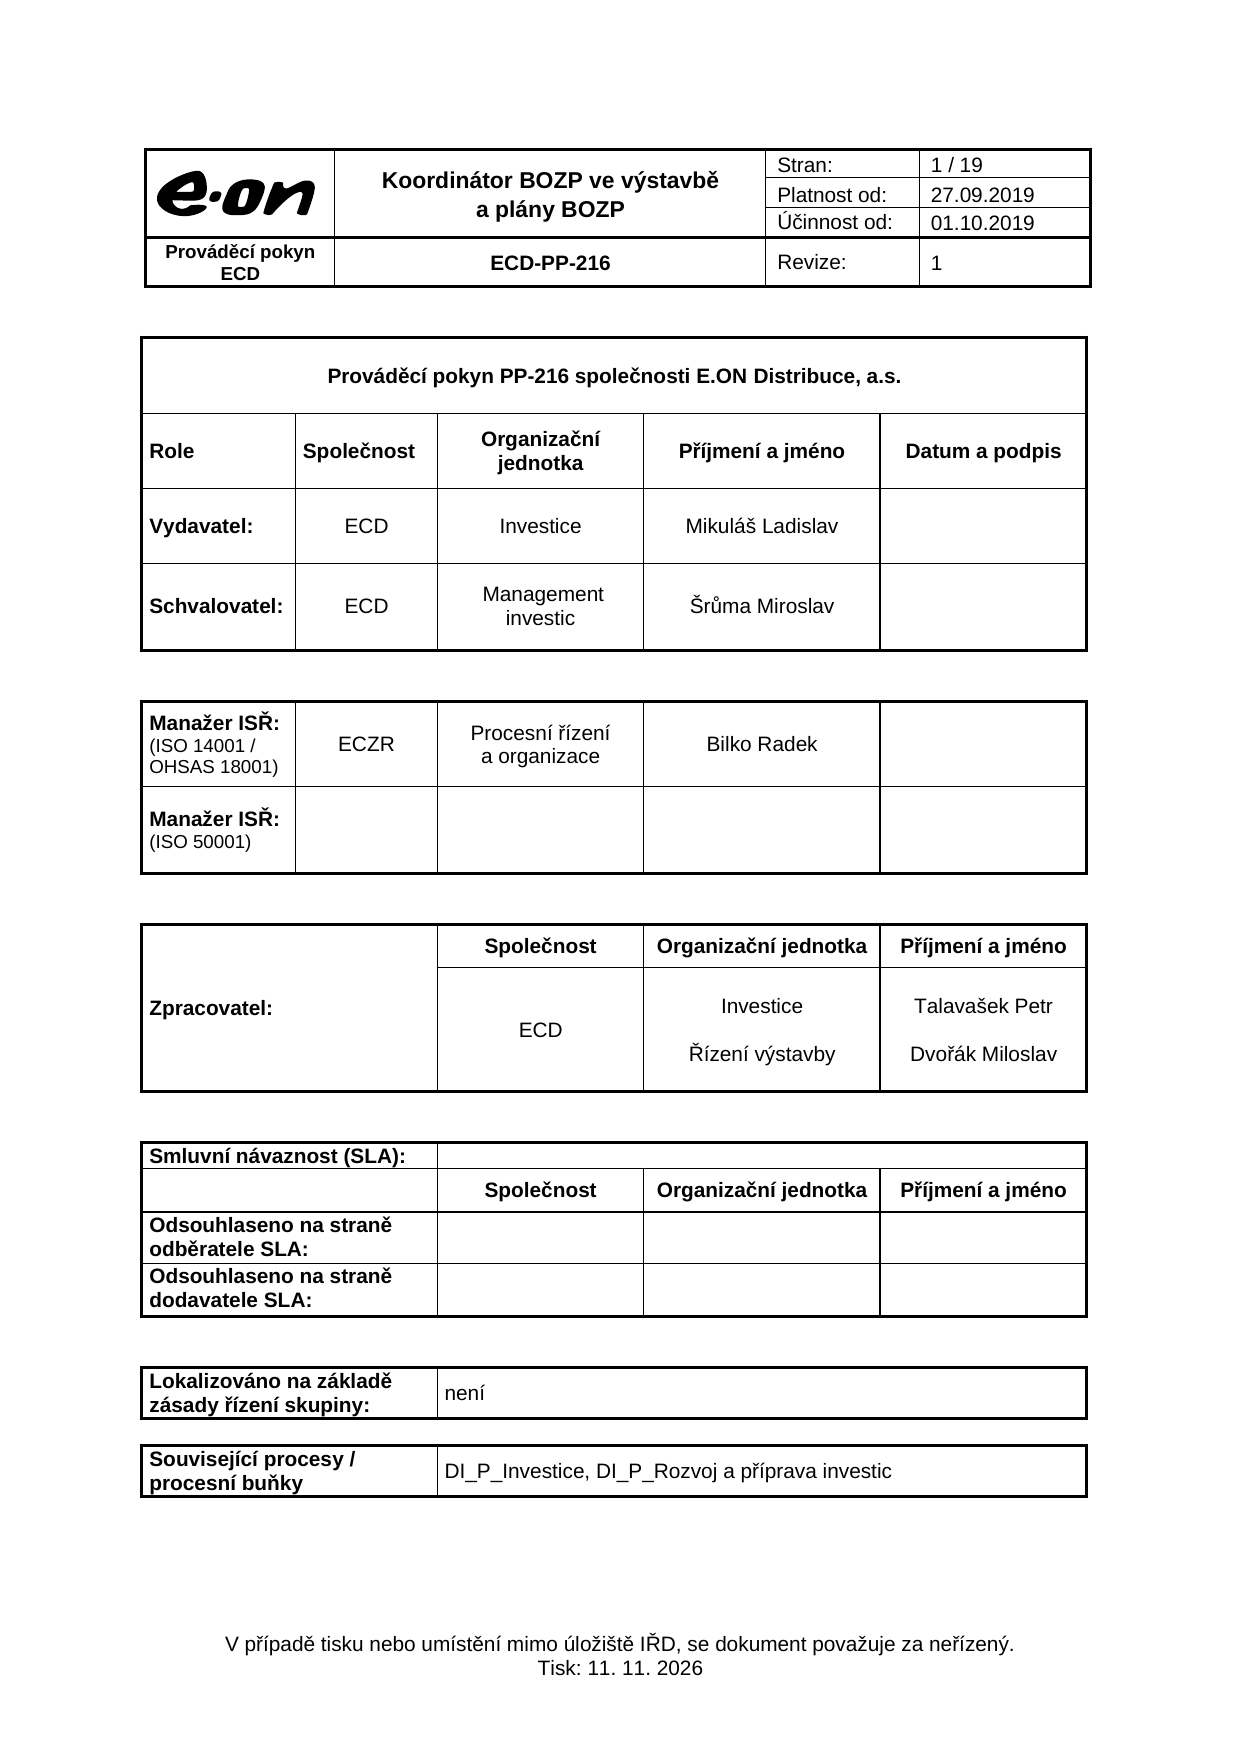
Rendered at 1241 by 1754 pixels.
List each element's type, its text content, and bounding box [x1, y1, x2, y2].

table_cell Management investic [438, 564, 643, 649]
table_cell [644, 1213, 879, 1263]
table_cell [644, 787, 879, 872]
table_cell Organizační jednotka [438, 414, 643, 488]
table_cell [881, 564, 1085, 649]
table_cell Manažer ISŘ: (ISO 50001) [143, 787, 295, 872]
table_cell Talavašek Petr Dvořák Miloslav [881, 968, 1085, 1089]
table_header Zpracovatel: [143, 926, 437, 1089]
table_header Související procesy / procesní buňky [143, 1447, 437, 1495]
table_header Organizační jednotka [644, 926, 879, 967]
table_header Procesní řízení a organizace [438, 703, 643, 786]
table_cell [644, 1264, 879, 1314]
table_header DI_P_Investice, DI_P_Rozvoj a příprava investic [438, 1447, 1085, 1495]
table_cell ECD-PP-216 [335, 239, 765, 284]
table_cell Společnost [438, 1169, 643, 1211]
table_cell Šrůma Miroslav [644, 564, 879, 649]
table_cell Společnost [296, 414, 437, 488]
table_header Smluvní návaznost (SLA): [143, 1144, 437, 1168]
table_cell Investice [438, 489, 643, 563]
table_cell Příjmení a jméno [881, 1169, 1085, 1211]
table_cell Prováděcí pokyn ECD [147, 239, 334, 284]
table_cell Platnost od: [766, 178, 919, 207]
table_cell 01.10.2019 [920, 208, 1089, 236]
table_cell Mikuláš Ladislav [644, 489, 879, 563]
table_cell Příjmení a jméno [644, 414, 879, 488]
table_cell ECD [296, 489, 437, 563]
table_cell [438, 787, 643, 872]
table_cell [881, 1264, 1085, 1314]
table_header [147, 151, 334, 236]
table_cell ECD [296, 564, 437, 649]
table_cell Odsouhlaseno na straně dodavatele SLA: [143, 1264, 437, 1314]
table_cell [143, 1169, 437, 1211]
table_header 1 / 19 [920, 151, 1089, 177]
table_header Společnost [438, 926, 643, 967]
table_cell [438, 1264, 643, 1314]
table_cell Účinnost od: [766, 208, 919, 236]
table_header Bilko Radek [644, 703, 879, 786]
table_header Stran: [766, 151, 919, 177]
table_cell Odsouhlaseno na straně odběratele SLA: [143, 1213, 437, 1263]
table_header Manažer ISŘ: (ISO 14001 / OHSAS 18001) [143, 703, 295, 786]
table_cell 1 [920, 239, 1089, 284]
table_header Koordinátor BOZP ve výstavbě a plány BOZP [335, 151, 765, 236]
table_cell [881, 489, 1085, 563]
table_header [438, 1144, 1085, 1168]
table_cell Datum a podpis [881, 414, 1085, 488]
table_cell [881, 1213, 1085, 1263]
table_header [881, 703, 1085, 786]
table_header ECZR [296, 703, 437, 786]
table_header Lokalizováno na základě zásady řízení skupiny: [143, 1369, 437, 1417]
table_cell [438, 1213, 643, 1263]
table_cell Role [143, 414, 295, 488]
table_cell Schvalovatel: [143, 564, 295, 649]
table_cell ECD [438, 968, 643, 1089]
table_cell Revize: [766, 239, 919, 284]
table_cell Investice Řízení výstavby [644, 968, 879, 1089]
table_cell Vydavatel: [143, 489, 295, 563]
table_cell Organizační jednotka [644, 1169, 879, 1211]
table_header není [438, 1369, 1085, 1417]
table_cell [881, 787, 1085, 872]
table_header Příjmení a jméno [881, 926, 1085, 967]
table_cell 27.09.2019 [920, 178, 1089, 207]
table_header Prováděcí pokyn PP-216 společnosti E.ON Distribuce, a.s. [143, 339, 1085, 413]
table_cell [296, 787, 437, 872]
